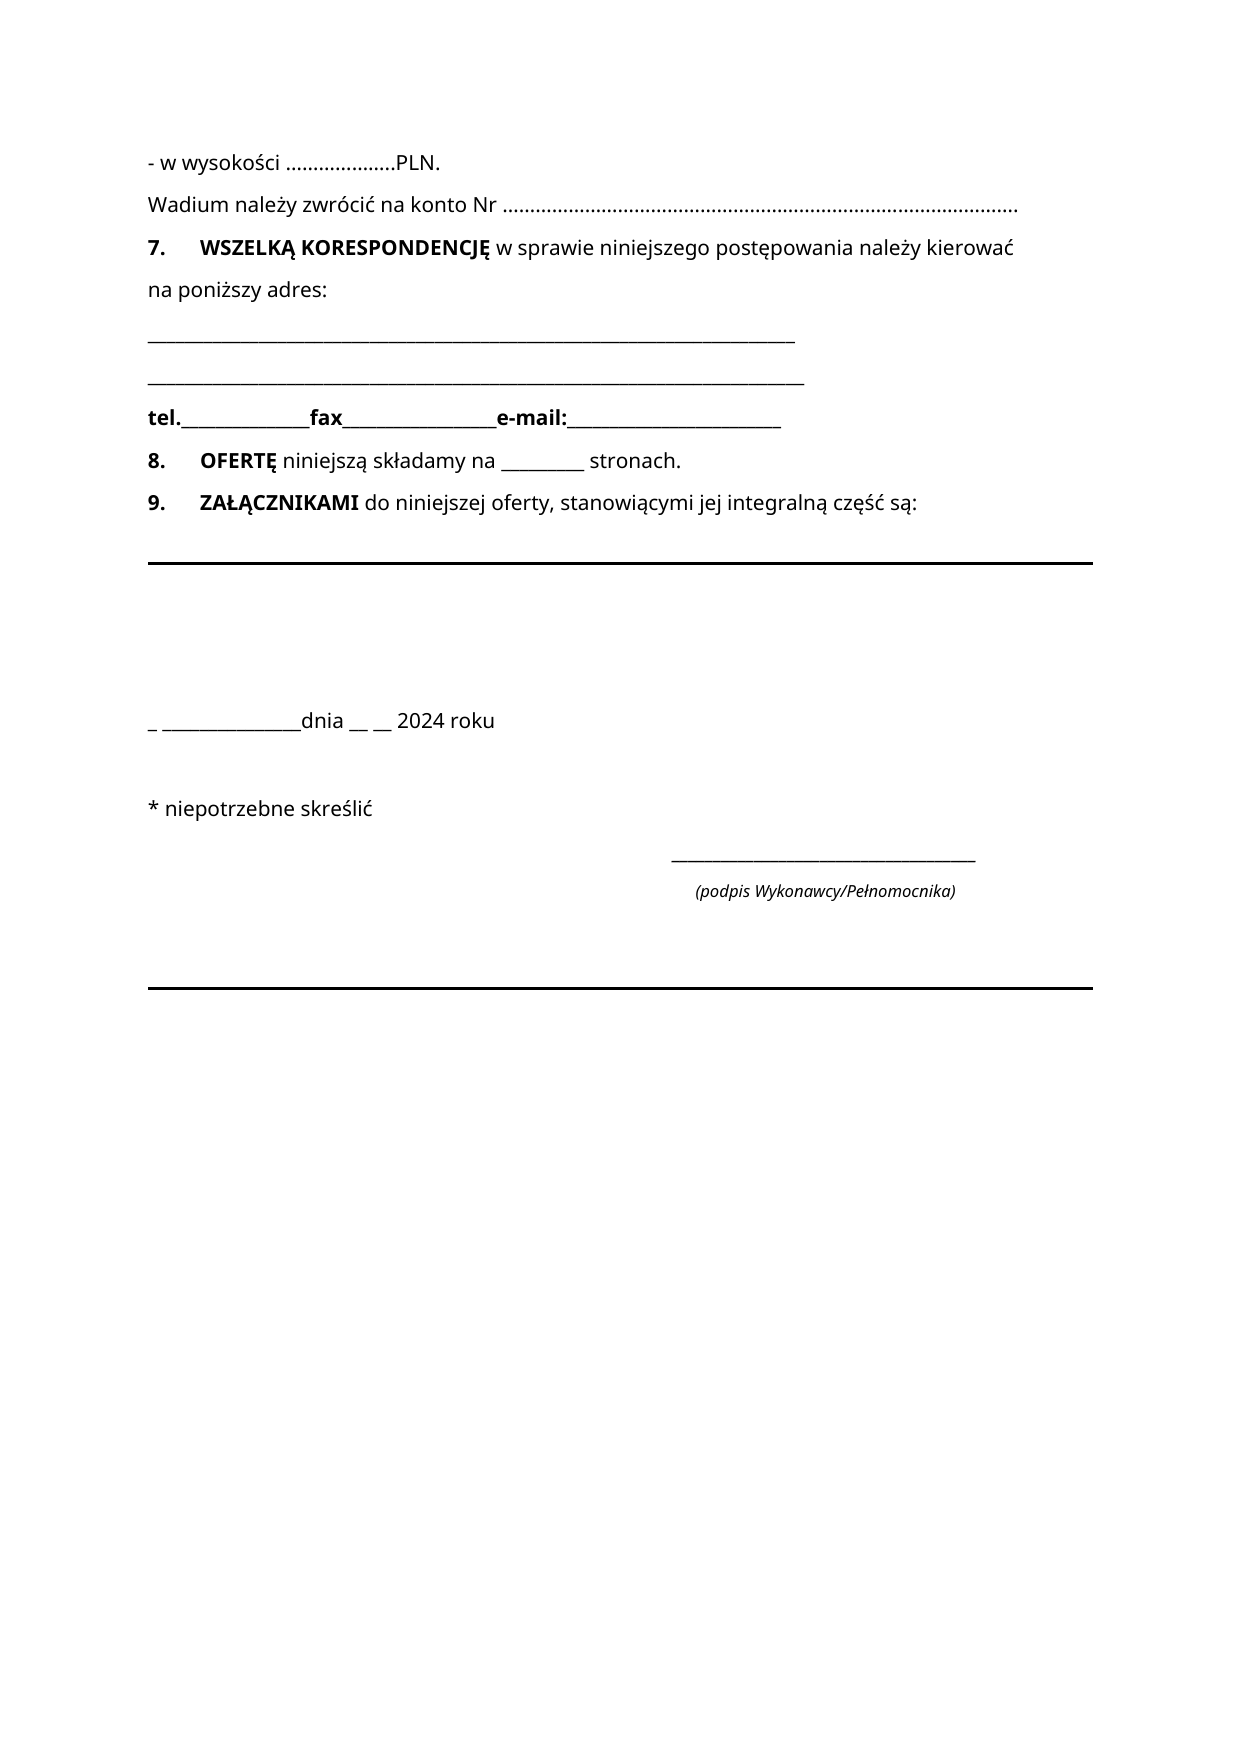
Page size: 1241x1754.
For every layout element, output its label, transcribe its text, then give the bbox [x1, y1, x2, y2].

text _____________________________________ [148, 837, 1093, 866]
text - w wysokości ………………..PLN. [148, 148, 1093, 176]
text _ _______________dnia __ __ 2024 roku [148, 707, 1093, 735]
text Wadium należy zwrócić na konto Nr …………………………………………………………………………………. [148, 190, 1093, 219]
list ZAŁĄCZNIKAMI do niniejszej oferty, stanowiącymi jej integralną część są: [148, 488, 1093, 517]
text ______________________________________________________________________ [148, 318, 1093, 346]
text * niepotrzebne skreślić [148, 794, 1093, 823]
list OFERTĘ niniejszą składamy na _________ stronach. [148, 446, 1093, 474]
list WSZELKĄ KORESPONDENCJĘ w sprawie niniejszego postępowania należy kierować na poniższy adres: [148, 233, 1093, 304]
text tel._______________fax__________________e-mail:_________________________ [148, 403, 1093, 432]
text _______________________________________________________________________ [148, 361, 1093, 389]
text (podpis Wykonawcy/Pełnomocnika) [148, 880, 1093, 902]
